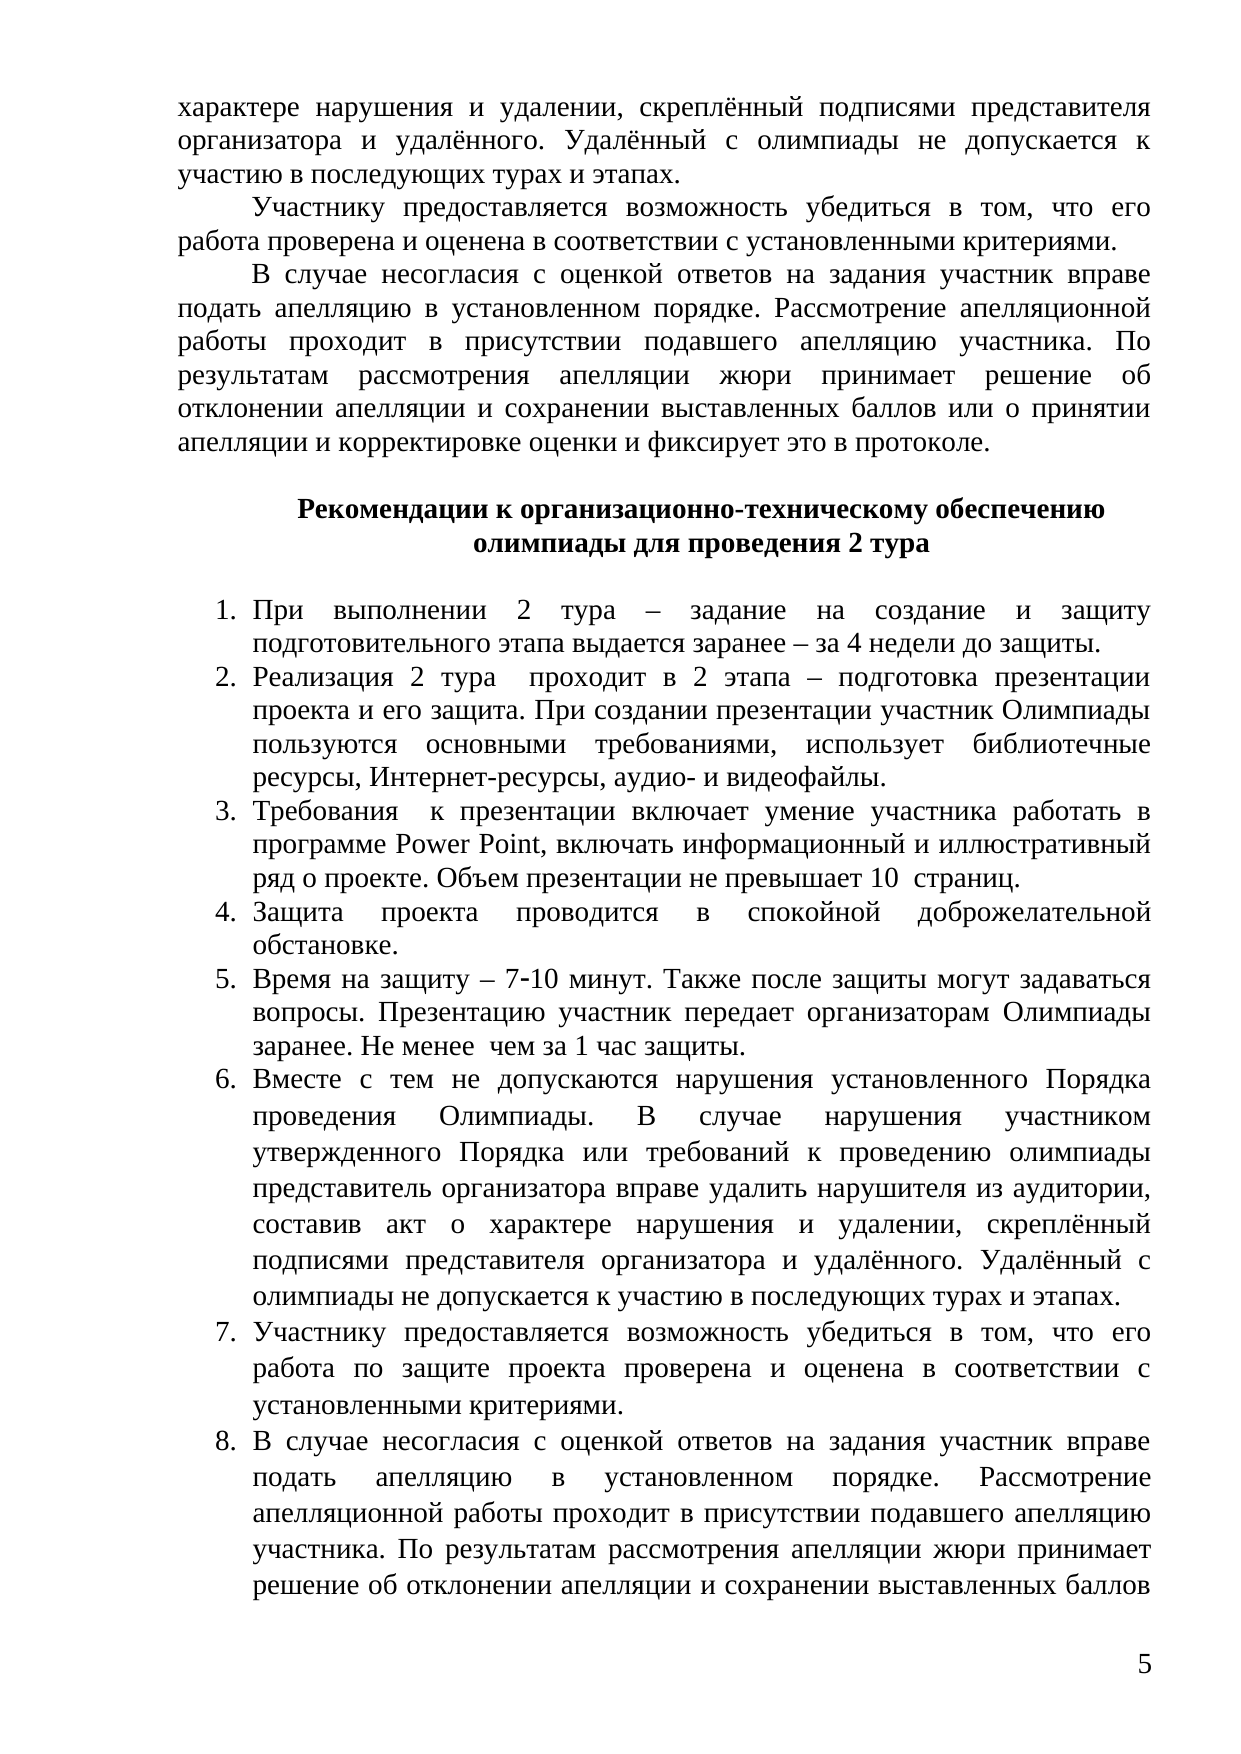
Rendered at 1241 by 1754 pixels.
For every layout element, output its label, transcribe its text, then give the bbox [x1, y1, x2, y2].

list При выполнении 2 тура – задание на создание и защиту подготовительного этапа выдается заранее – за 4 недели до защиты. [215, 592, 1152, 659]
text В случае несогласия с оценкой ответов на задания участник вправе подать апелляцию в установленном порядке. Рассмотрение апелляционной работы проходит в присутствии подавшего апелляцию участника. По результатам рассмотрения апелляции жюри принимает решение об отклонении апелляции и сохранении выставленных баллов или о принятии апелляции и корректировке оценки и фиксирует это в протоколе. [177, 256, 1152, 458]
list Участнику предоставляется возможность убедиться в том, что его работа по защите проекта проверена и оценена в соответствии с установленными критериями. [215, 1314, 1152, 1420]
text Участнику предоставляется возможность убедиться в том, что его работа проверена и оценена в соответствии с установленными критериями. [177, 189, 1152, 256]
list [215, 1423, 1152, 1601]
list Реализация 2 тура проходит в 2 этапа – подготовка презентации проекта и его защита. При создании презентации участник Олимпиады пользуются основными требованиями, использует библиотечные ресурсы, Интернет-ресурсы, аудио- и видеофайлы. [215, 659, 1152, 793]
list Время на защиту – 710 минут. Также после защиты могут задаваться вопросы. Презентацию участник передает организаторам Олимпиады заранее. Не менее чем за 1 час защиты. [215, 961, 1152, 1061]
list Требования к презентации включает умение участника работать в программе Power Point, включать информационный и иллюстративный ряд о проекте. Объем презентации не превышает 10 страниц. [215, 793, 1152, 894]
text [177, 89, 1152, 189]
list Вместе с тем не допускаются нарушения установленного Порядка проведения Олимпиады. В случае нарушения участником утвержденного Порядка или требований к проведению олимпиады представитель организатора вправе удалить нарушителя из аудитории, составив акт о характере нарушения и удалении, скреплённый подписями представителя организатора и удалённого. Удалённый с олимпиады не допускается к участию в последующих турах и этапах. [215, 1061, 1152, 1312]
text Рекомендации к организационно-техническому обеспечению олимпиады для проведения 2 тура [251, 491, 1152, 558]
list Защита проекта проводится в спокойной доброжелательной обстановке. [215, 894, 1152, 961]
